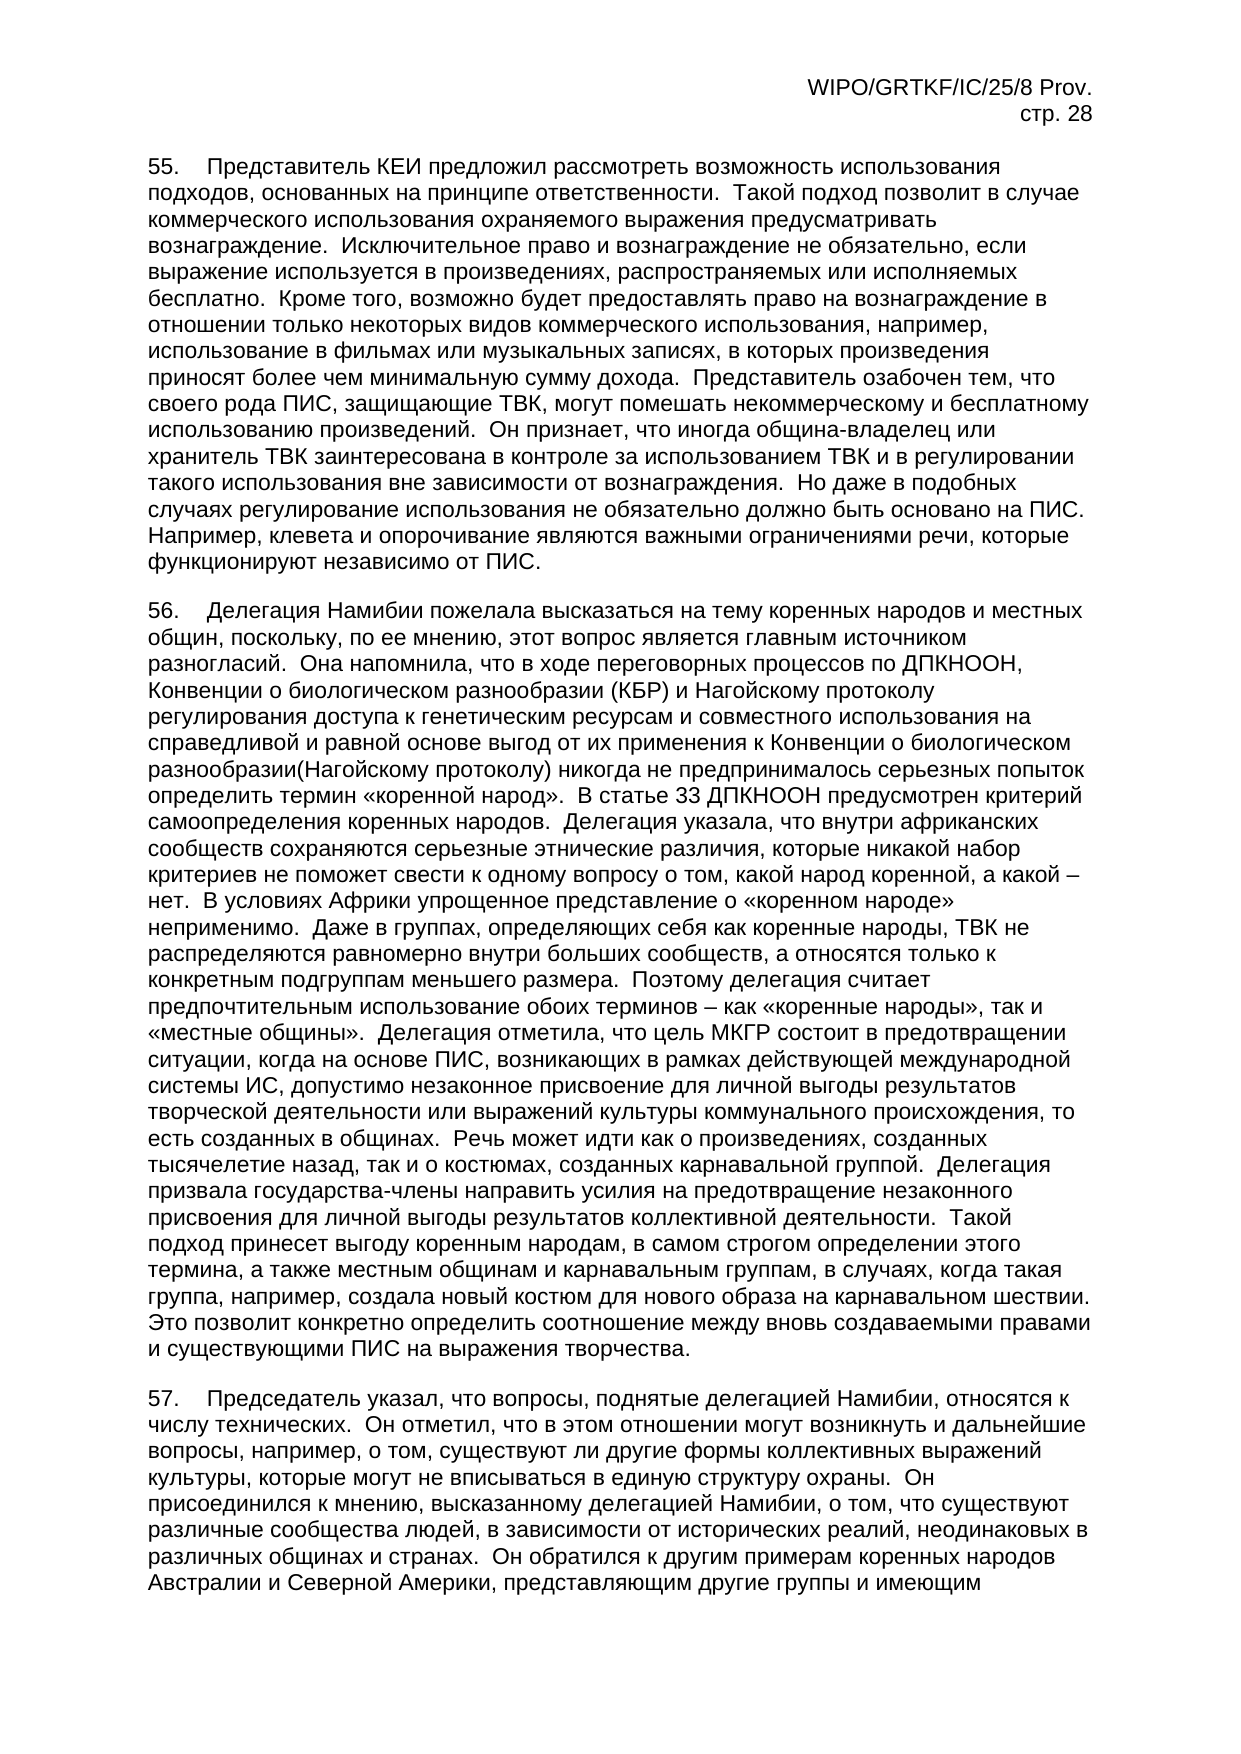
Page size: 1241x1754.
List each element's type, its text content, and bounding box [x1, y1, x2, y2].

text Представитель КЕИ предложил рассмотреть возможность использования подходов, основанных на принципе ответственности. Такой подход позволит в случае коммерческого использования охраняемого выражения предусматривать вознаграждение. Исключительное право и вознаграждение не обязательно, если выражение используется в произведениях, распространяемых или исполняемых бесплатно. Кроме того, возможно будет предоставлять право на вознаграждение в отношении только некоторых видов коммерческого использования, например, использование в фильмах или музыкальных записях, в которых произведения приносят более чем минимальную сумму дохода. Представитель озабочен тем, что своего рода ПИС, защищающие ТВК, могут помешать некоммерческому и бесплатному использованию произведений. Он признает, что иногда община-владелец или хранитель ТВК заинтересована в контроле за использованием ТВК и в регулировании такого использования вне зависимости от вознаграждения. Но даже в подобных случаях регулирование использования не обязательно должно быть основано на ПИС. Например, клевета и опорочивание являются важными ограничениями речи, которые функционируют независимо от ПИС. [148, 153, 1093, 574]
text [148, 1385, 1093, 1596]
text Делегация Намибии пожелала высказаться на тему коренных народов и местных общин, поскольку, по ее мнению, этот вопрос является главным источником разногласий. Она напомнила, что в ходе переговорных процессов по ДПКНООН, Конвенции о биологическом разнообразии (КБР) и Нагойскому протоколу регулирования доступа к генетическим ресурсам и совместного использования на справедливой и равной основе выгод от их применения к Конвенции о биологическом разнообразии(Нагойскому протоколу) никогда не предпринималось серьезных попыток определить термин «коренной народ». В статье 33 ДПКНООН предусмотрен критерий самоопределения коренных народов. Делегация указала, что внутри африканских сообществ сохраняются серьезные этнические различия, которые никакой набор критериев не поможет свести к одному вопросу о том, какой народ коренной, а какой – нет. В условиях Африки упрощенное представление о «коренном народе» неприменимо. Даже в группах, определяющих себя как коренные народы, ТВК не распределяются равномерно внутри больших сообществ, а относятся только к конкретным подгруппам меньшего размера. Поэтому делегация считает предпочтительным использование обоих терминов – как «коренные народы», так и «местные общины». Делегация отметила, что цель МКГР состоит в предотвращении ситуации, когда на основе ПИС, возникающих в рамках действующей международной системы ИС, допустимо незаконное присвоение для личной выгоды результатов творческой деятельности или выражений культуры коммунального происхождения, то есть созданных в общинах. Речь может идти как о произведениях, созданных тысячелетие назад, так и о костюмах, созданных карнавальной группой. Делегация призвала государства-члены направить усилия на предотвращение незаконного присвоения для личной выгоды результатов коллективной деятельности. Такой подход принесет выгоду коренным народам, в самом строгом определении этого термина, а также местным общинам и карнавальным группам, в случаях, когда такая группа, например, создала новый костюм для нового образа на карнавальном шествии. Это позволит конкретно определить соотношение между вновь создаваемыми правами и существующими ПИС на выражения творчества. [148, 597, 1093, 1362]
